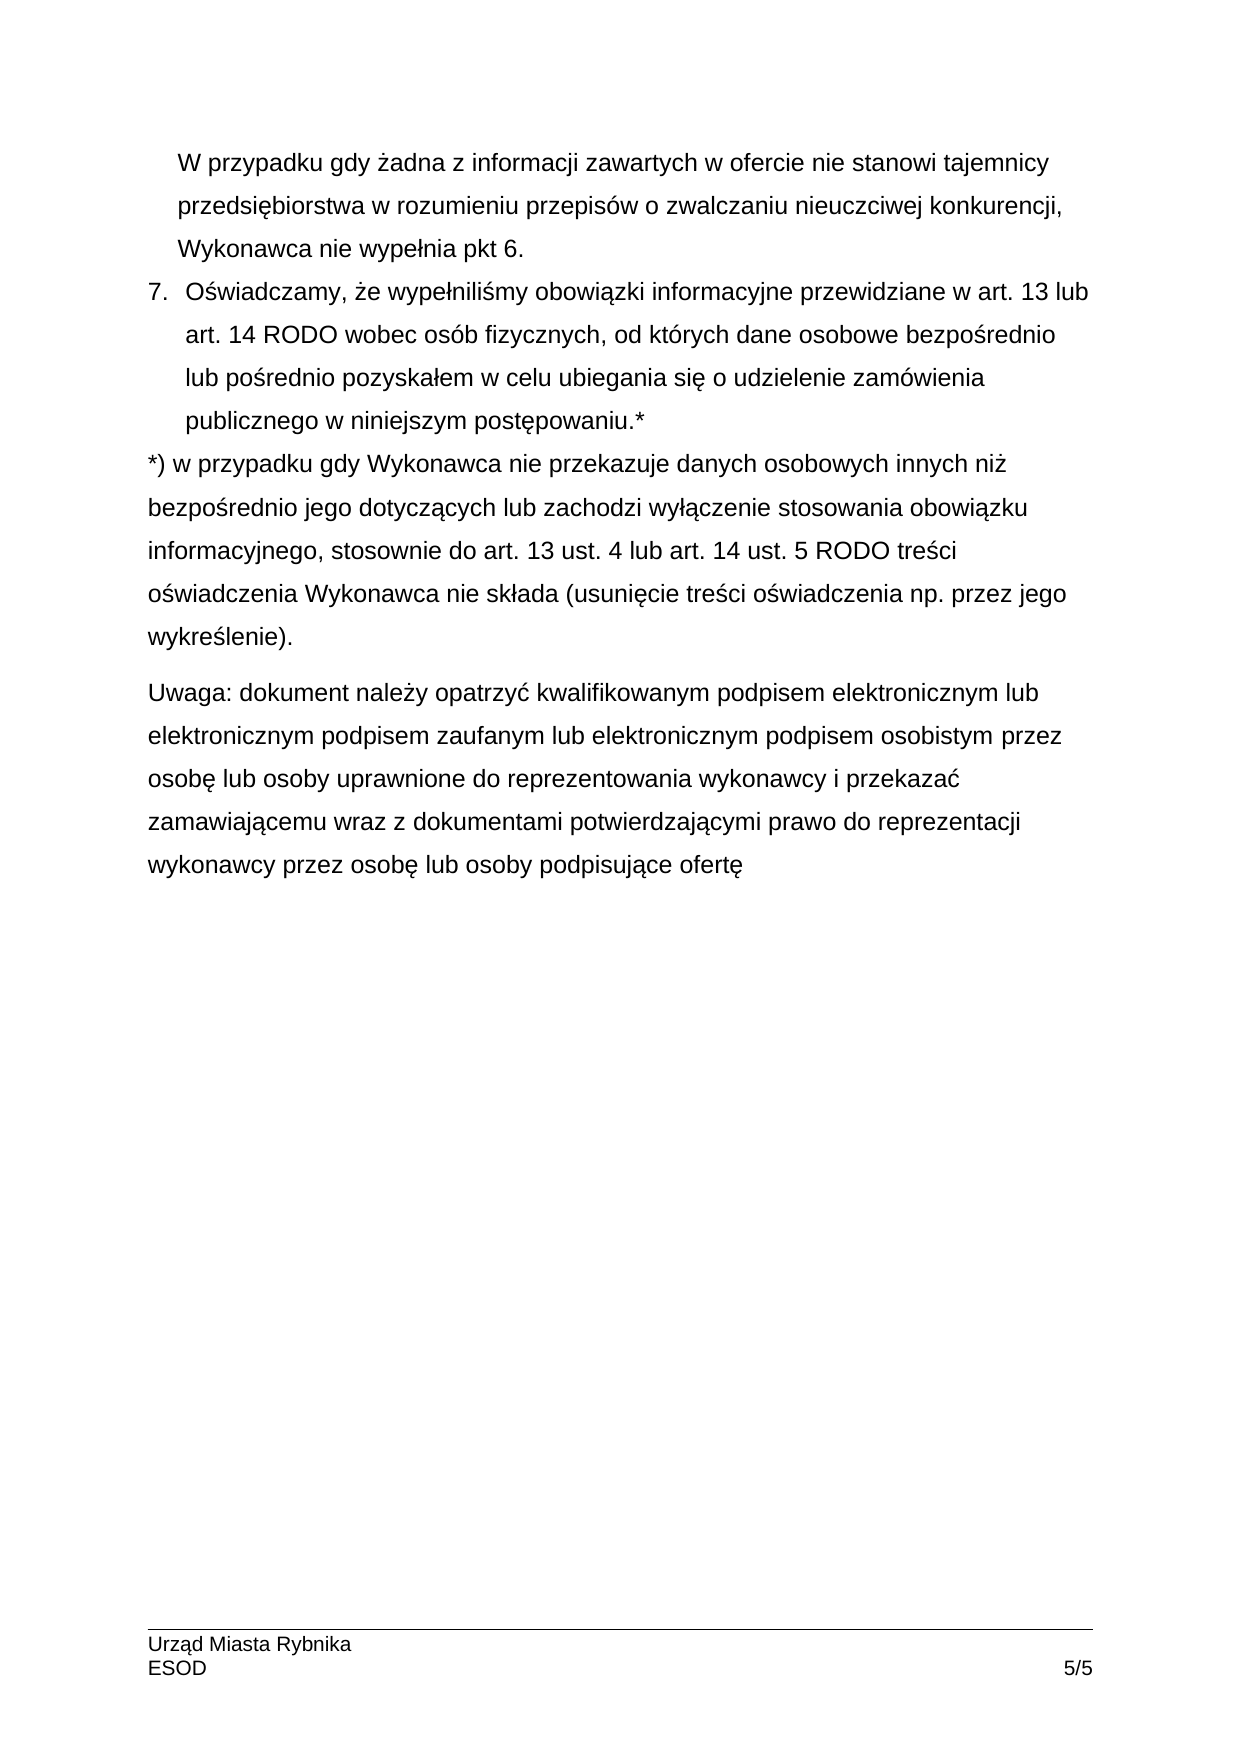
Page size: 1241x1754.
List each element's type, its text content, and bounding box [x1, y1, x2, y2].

text W przypadku gdy żadna z informacji zawartych w ofercie nie stanowi tajemnicy przedsiębiorstwa w rozumieniu przepisów o zwalczaniu nieuczciwej konkurencji, Wykonawca nie wypełnia pkt 6. [177, 148, 1087, 263]
text *) w przypadku gdy Wykonawca nie przekazuje danych osobowych innych niż bezpośrednio jego dotyczących lub zachodzi wyłączenie stosowania obowiązku informacyjnego, stosownie do art. 13 ust. 4 lub art. 14 ust. 5 RODO treści oświadczenia Wykonawca nie składa (usunięcie treści oświadczenia np. przez jego wykreślenie). [148, 449, 1093, 651]
list Oświadczamy, że wypełniliśmy obowiązki informacyjne przewidziane w art. 13 lub art. 14 RODO wobec osób fizycznych, od których dane osobowe bezpośrednio lub pośrednio pozyskałem w celu ubiegania się o udzielenie zamówienia publicznego w niniejszym postępowaniu.* [148, 277, 1093, 435]
text Uwaga: dokument należy opatrzyć kwalifikowanym podpisem elektronicznym lub elektronicznym podpisem zaufanym lub elektronicznym podpisem osobistym przez osobę lub osoby uprawnione do reprezentowania wykonawcy i przekazać zamawiającemu wraz z dokumentami potwierdzającymi prawo do reprezentacji wykonawcy przez osobę lub osoby podpisujące ofertę [148, 678, 1093, 879]
